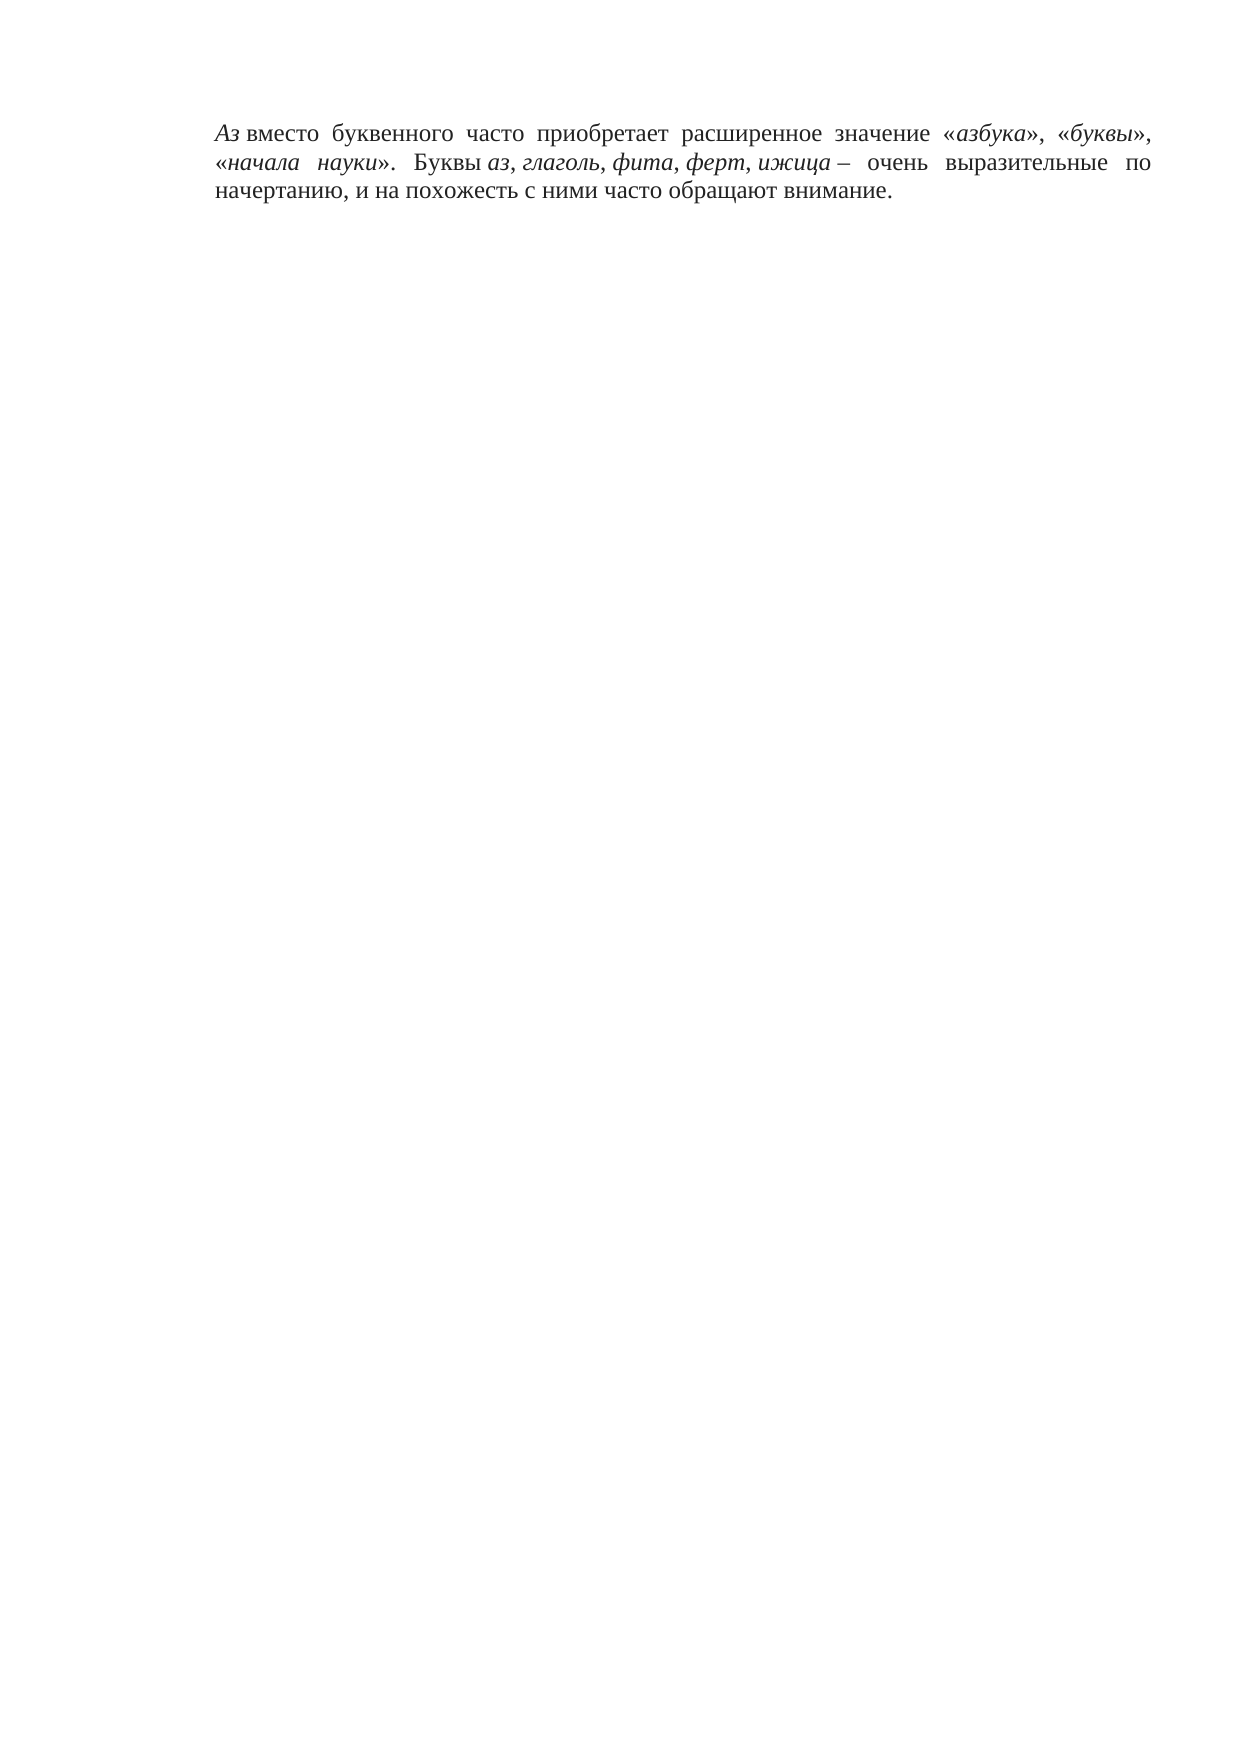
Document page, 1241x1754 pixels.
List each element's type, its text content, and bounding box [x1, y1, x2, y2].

text Аз вместо буквенного часто приобретает расширенное значение «азбука», «буквы», «начала науки». Буквы аз, глаголь, фита, ферт, ижица – очень выразительные по начертанию, и на похожесть с ними часто обращают внимание. [215, 118, 1152, 204]
